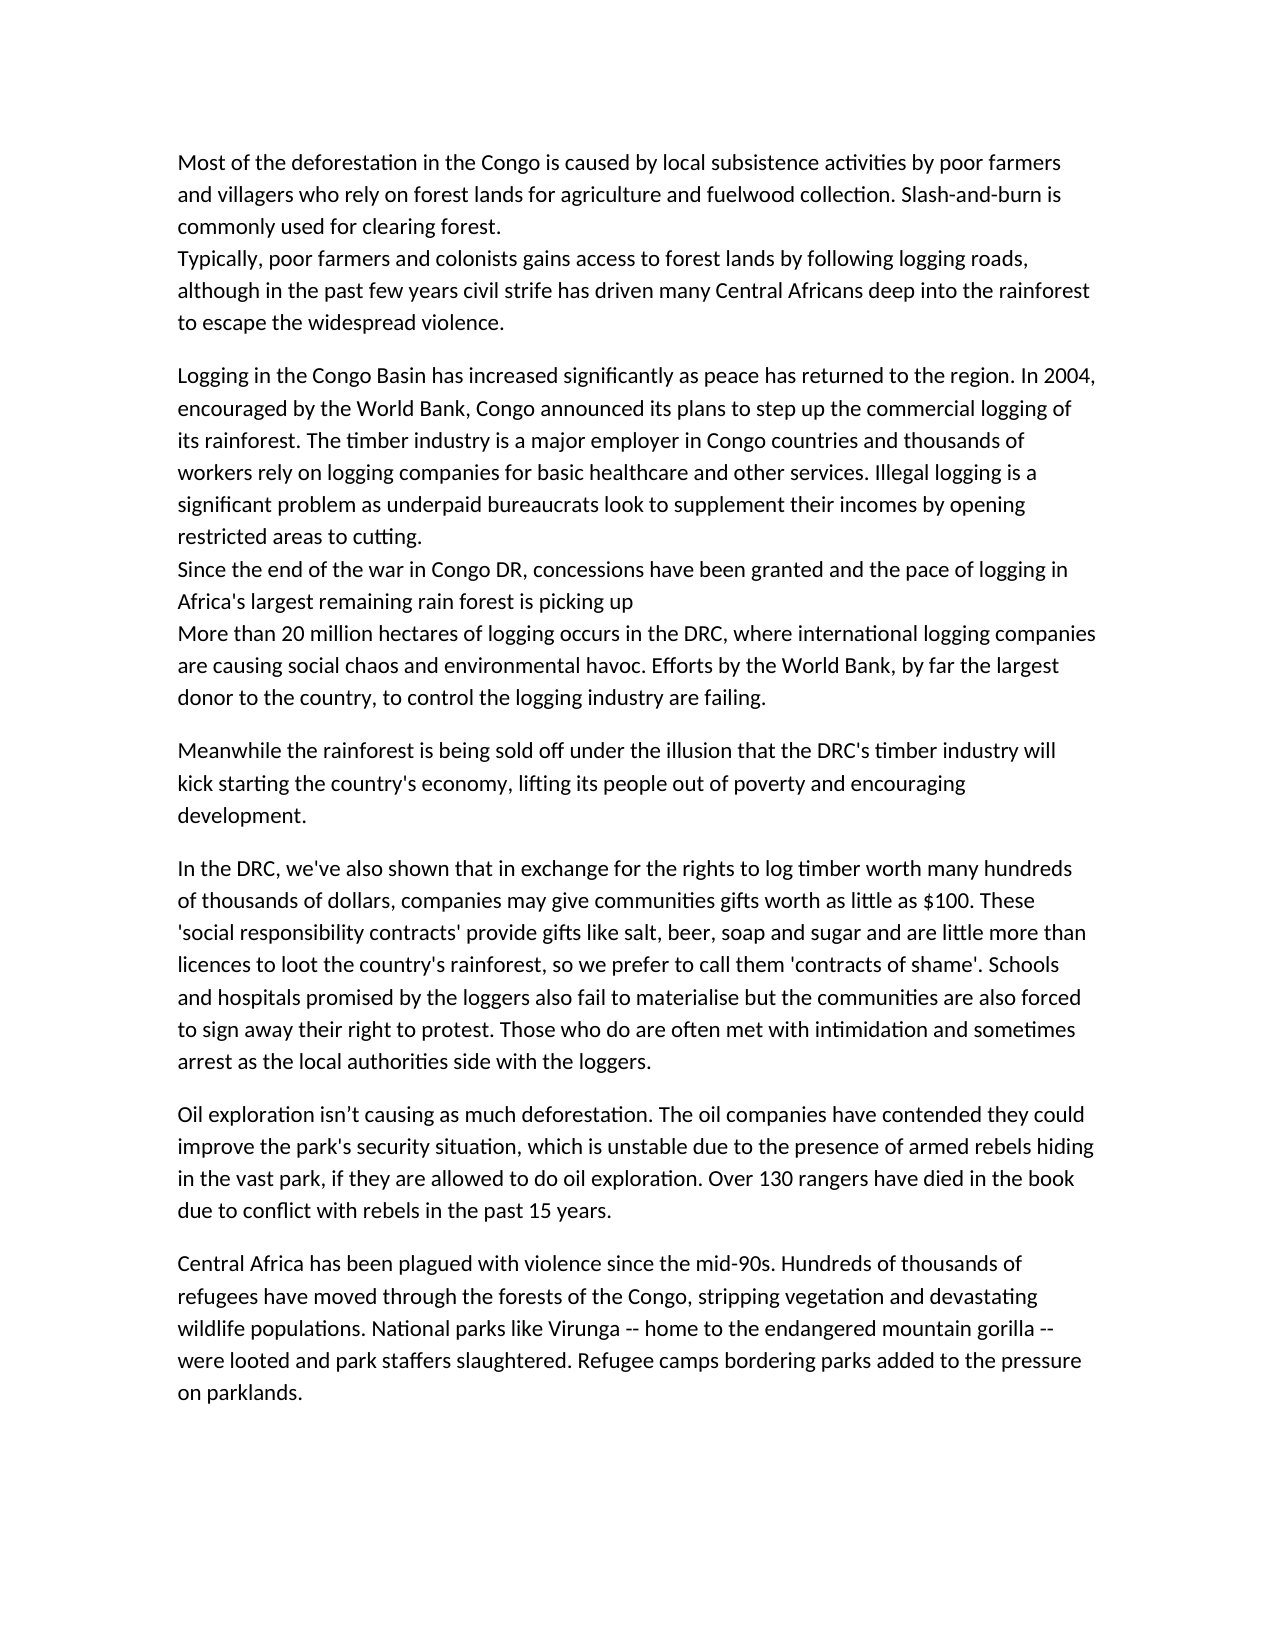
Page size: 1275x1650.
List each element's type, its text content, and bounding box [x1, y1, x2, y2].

text Most of the deforestation in the Congo is caused by local subsistence activities by poor farmers and villagers who rely on forest lands for agriculture and fuelwood collection. Slash-and-burn is commonly used for clearing forest. Typically, poor farmers and colonists gains access to forest lands by following logging roads, although in the past few years civil strife has driven many Central Africans deep into the rainforest to escape the widespread violence. [177, 148, 1098, 337]
text Oil exploration isn’t causing as much deforestation. The oil companies have contended they could improve the park's security situation, which is unstable due to the presence of armed rebels hiding in the vast park, if they are allowed to do oil exploration. Over 130 rangers have died in the book due to conflict with rebels in the past 15 years. [177, 1100, 1098, 1224]
text In the DRC, we've also shown that in exchange for the rights to log timber worth many hundreds of thousands of dollars, companies may give communities gifts worth as little as $100. These 'social responsibility contracts' provide gifts like salt, beer, soap and sugar and are little more than licences to loot the country's rainforest, so we prefer to call them 'contracts of shame'. Schools and hospitals promised by the loggers also fail to materialise but the communities are also forced to sign away their right to protest. Those who do are often met with intimidation and sometimes arrest as the local authorities side with the loggers. [177, 854, 1098, 1075]
text Central Africa has been plagued with violence since the mid-90s. Hundreds of thousands of refugees have moved through the forests of the Congo, stripping vegetation and devastating wildlife populations. National parks like Virunga -- home to the endangered mountain gorilla -- were looted and park staffers slaughtered. Refugee camps bordering parks added to the pressure on parklands. [177, 1249, 1098, 1406]
text Logging in the Congo Basin has increased significantly as peace has returned to the region. In 2004, encouraged by the World Bank, Congo announced its plans to step up the commercial logging of its rainforest. The timber industry is a major employer in Congo countries and thousands of workers rely on logging companies for basic healthcare and other services. Illegal logging is a significant problem as underpaid bureaucrats look to supplement their incomes by opening restricted areas to cutting. Since the end of the war in Congo DR, concessions have been granted and the pace of logging in Africa's largest remaining rain forest is picking up More than 20 million hectares of logging occurs in the DRC, where international logging companies are causing social chaos and environmental havoc. Efforts by the World Bank, by far the largest donor to the country, to control the logging industry are failing. [177, 362, 1098, 711]
text Meanwhile the rainforest is being sold off under the illusion that the DRC's timber industry will kick starting the country's economy, lifting its people out of poverty and encouraging development. [177, 736, 1098, 829]
